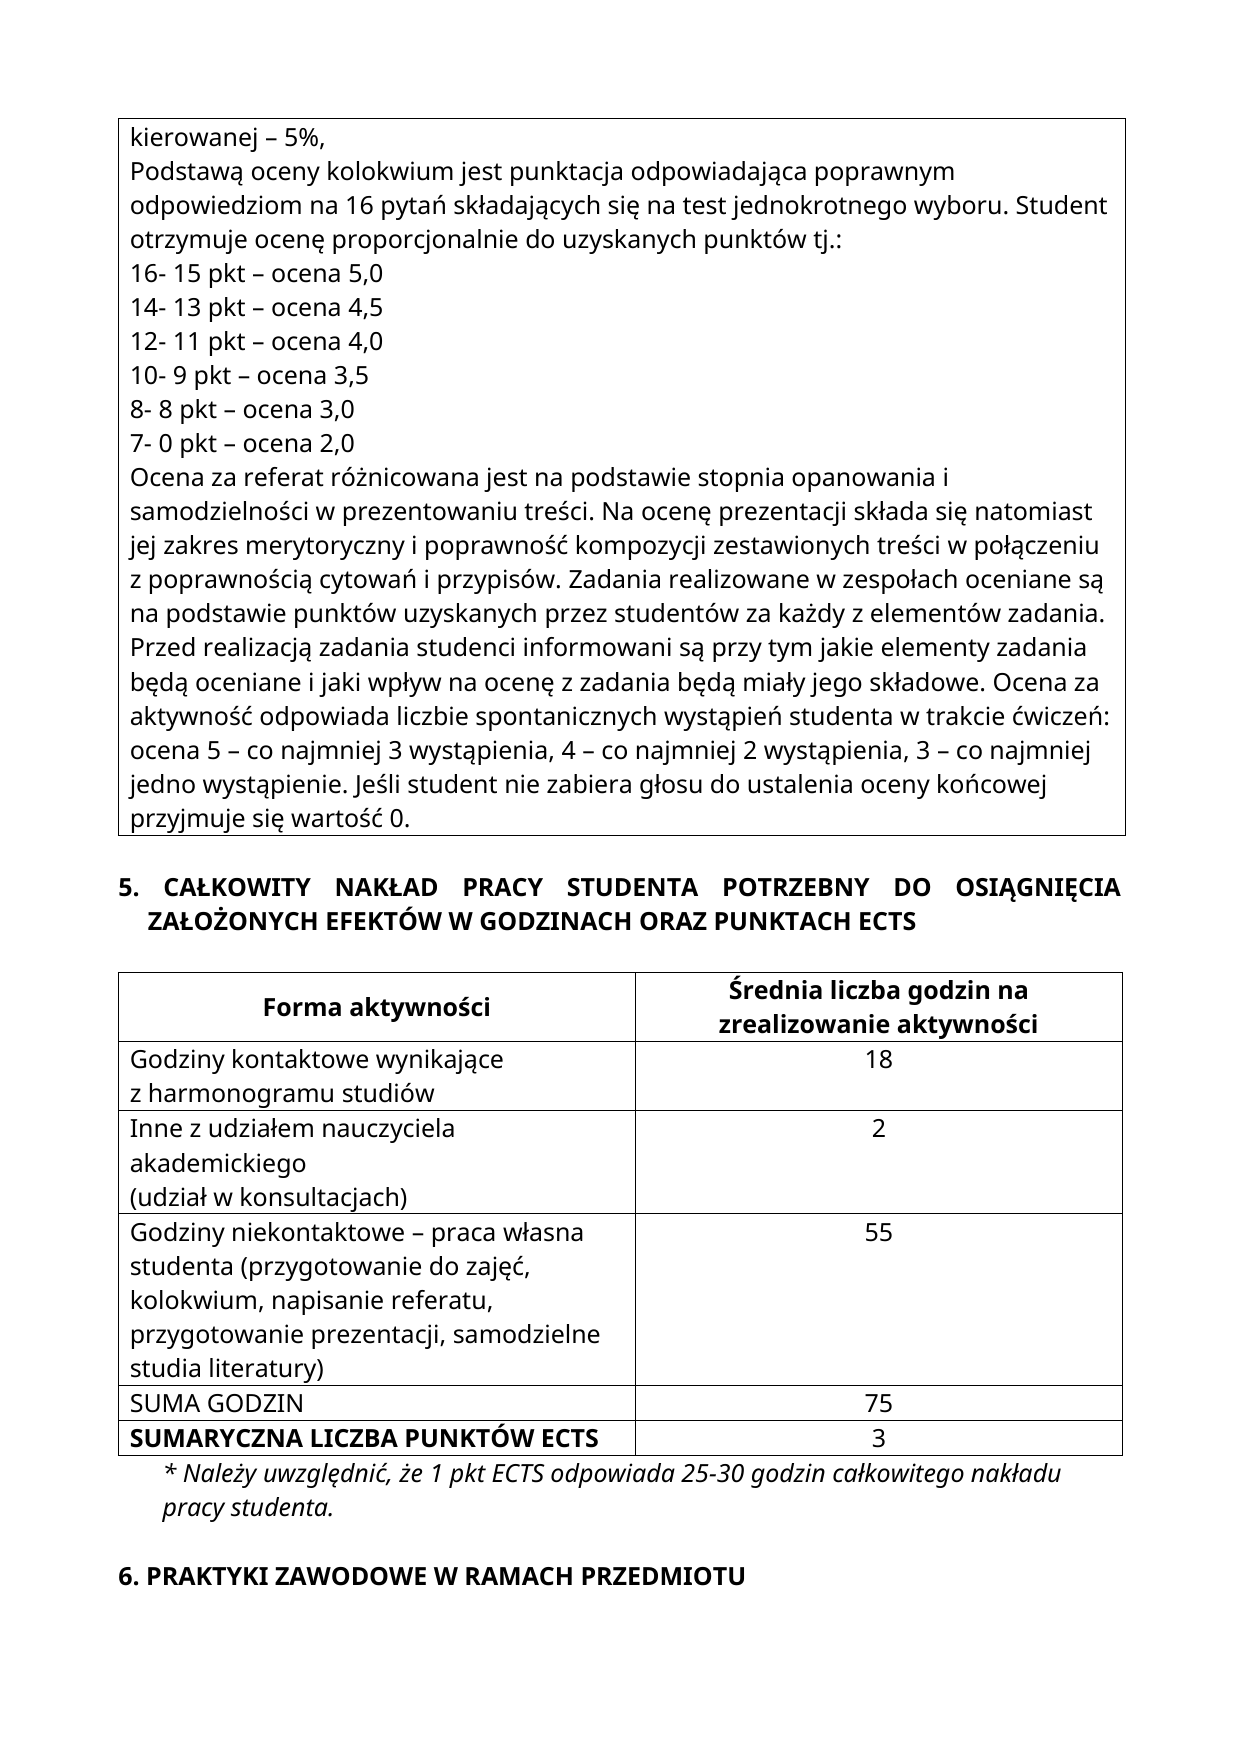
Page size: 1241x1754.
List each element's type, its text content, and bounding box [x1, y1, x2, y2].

table_cell SUMA GODZIN [119, 1386, 635, 1420]
text * Należy uwzględnić, że 1 pkt ECTS odpowiada 25-30 godzin całkowitego nakładu pracy studenta. [162, 1456, 1122, 1524]
text 5. CAŁKOWITY NAKŁAD PRACY STUDENTA POTRZEBNY DO OSIĄGNIĘCIA ZAŁOŻONYCH EFEKTÓW W GODZINACH ORAZ PUNKTACH ECTS [118, 869, 1122, 938]
table_cell 55 [636, 1214, 1122, 1385]
table_cell SUMARYCZNA LICZBA PUNKTÓW ECTS [119, 1421, 635, 1455]
table_cell Inne z udziałem nauczyciela akademickiego (udział w konsultacjach) [119, 1111, 635, 1213]
table_cell 75 [636, 1386, 1122, 1420]
text 6. PRAKTYKI ZAWODOWE W RAMACH PRZEDMIOTU [118, 1558, 1122, 1592]
table_header Forma aktywności [119, 973, 635, 1041]
table_cell 3 [636, 1421, 1122, 1455]
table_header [119, 119, 1125, 834]
table_cell 18 [636, 1042, 1122, 1110]
table_cell Godziny kontaktowe wynikające z harmonogramu studiów [119, 1042, 635, 1110]
table_cell Godziny niekontaktowe – praca własna studenta (przygotowanie do zajęć, kolokwium, napisanie referatu, przygotowanie prezentacji, samodzielne studia literatury) [119, 1214, 635, 1385]
table_header Średnia liczba godzin na zrealizowanie aktywności [636, 973, 1122, 1041]
table_cell 2 [636, 1111, 1122, 1213]
